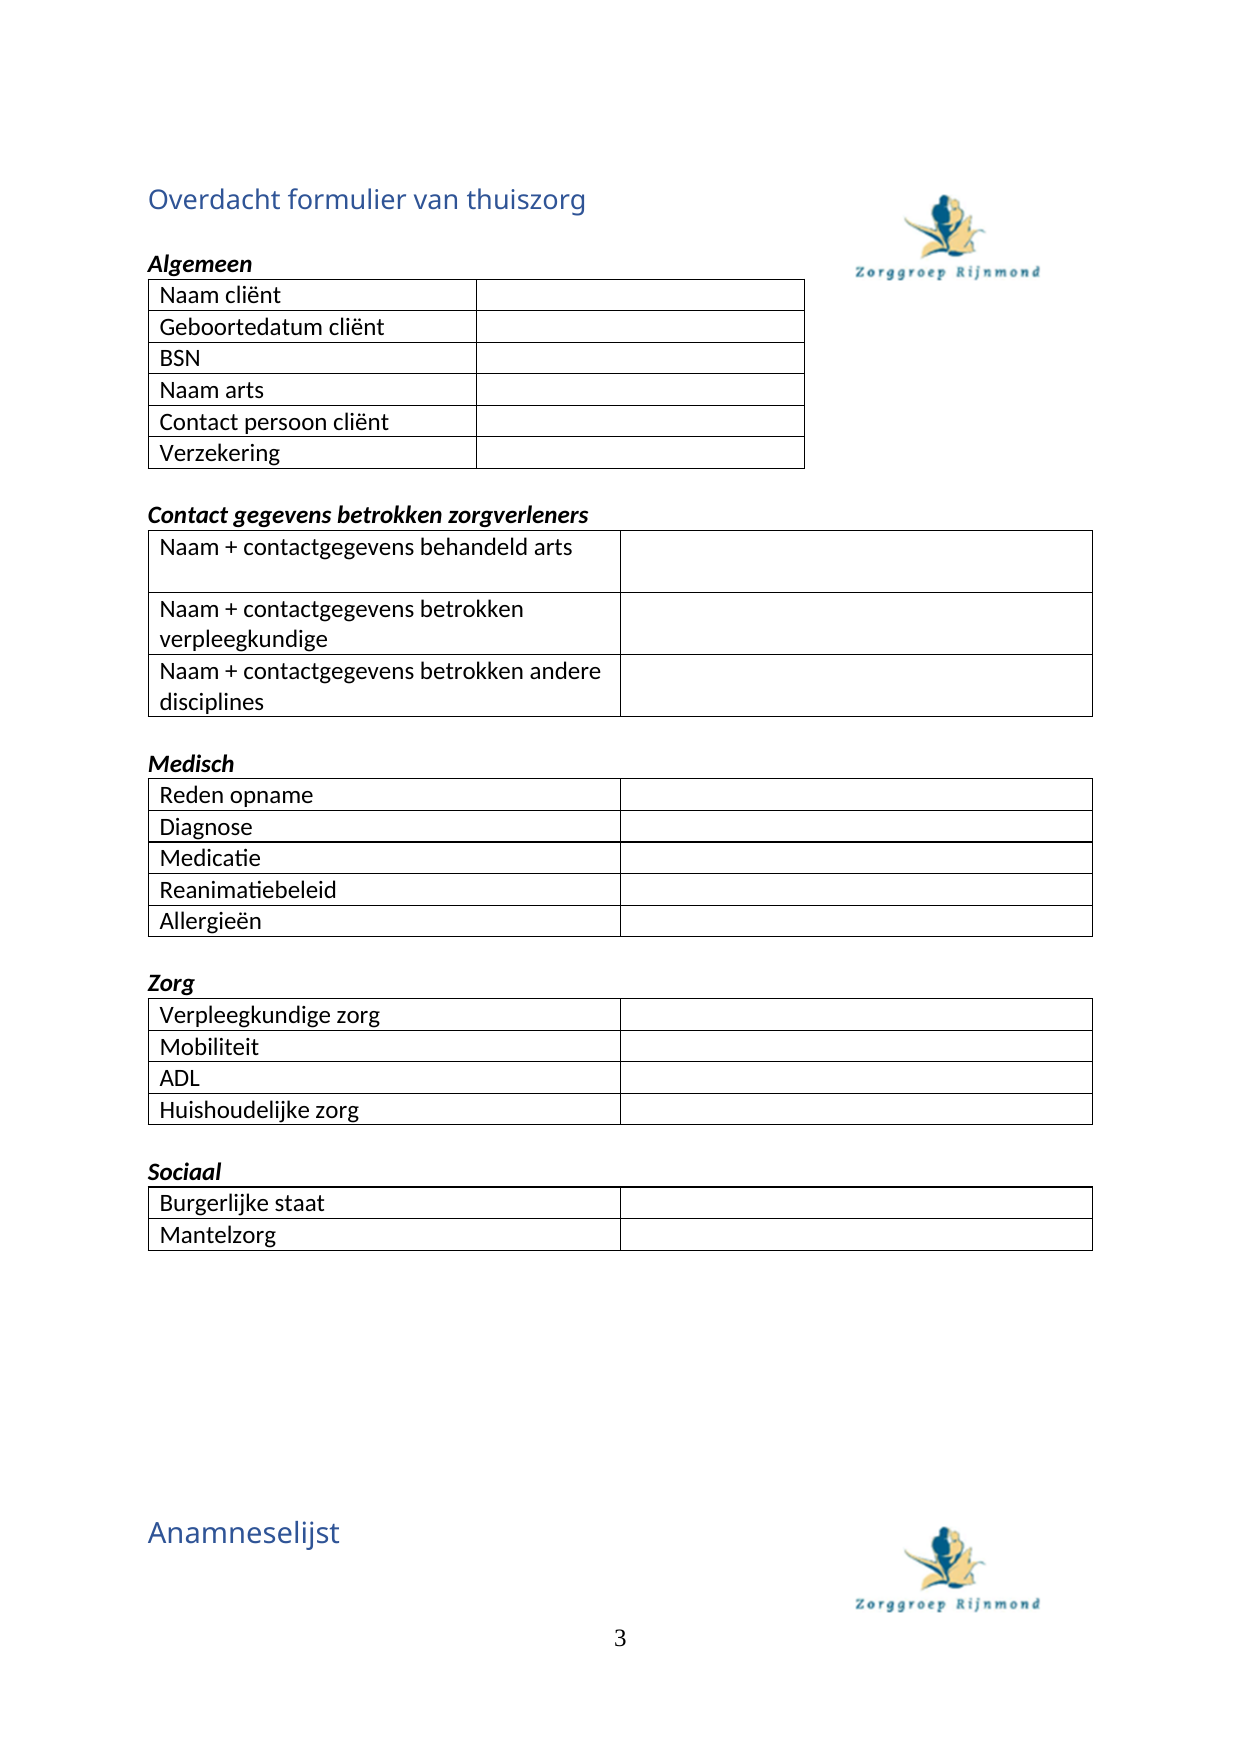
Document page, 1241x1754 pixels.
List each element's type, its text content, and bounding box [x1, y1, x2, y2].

picture [823, 1508, 1093, 1631]
table_cell [621, 1219, 1092, 1249]
table_header [477, 280, 804, 310]
text Zorg [148, 968, 1093, 998]
table_cell [621, 593, 1092, 654]
text Contact gegevens betrokken zorgverleners [148, 499, 1093, 530]
table_header [621, 779, 1092, 810]
picture [823, 176, 1093, 299]
table_cell [621, 1031, 1092, 1061]
table_cell Huishoudelijke zorg [149, 1094, 620, 1124]
table_cell [621, 811, 1092, 841]
table_cell [477, 406, 804, 436]
table_header Burgerlijke staat [149, 1188, 620, 1218]
subtitle Overdacht formulier van thuiszorg [148, 181, 823, 217]
table_header [621, 1188, 1092, 1218]
table_cell Reanimatiebeleid [149, 874, 620, 904]
table_cell Mantelzorg [149, 1219, 620, 1249]
table_cell [621, 1094, 1092, 1124]
table_cell Verzekering [149, 437, 476, 468]
text Sociaal [148, 1156, 1093, 1186]
table_header Naam + contactgegevens behandeld arts [149, 531, 620, 592]
table_cell Mobiliteit [149, 1031, 620, 1061]
table_cell [621, 906, 1092, 936]
table_cell [477, 343, 804, 373]
table_cell [621, 655, 1092, 716]
table_cell Naam arts [149, 374, 476, 405]
table_header Reden opname [149, 779, 620, 810]
table_cell [621, 843, 1092, 873]
table_header [621, 531, 1092, 592]
table_cell [477, 311, 804, 342]
text Medisch [148, 748, 1093, 778]
table_header [621, 999, 1092, 1030]
table_cell [621, 874, 1092, 904]
table_cell [477, 374, 804, 405]
table_cell Geboortedatum cliënt [149, 311, 476, 342]
table_cell [621, 1062, 1092, 1093]
table_header Verpleegkundige zorg [149, 999, 620, 1030]
table_header Naam cliënt [149, 280, 476, 310]
table_cell Contact persoon cliënt [149, 406, 476, 436]
table_cell Allergieën [149, 906, 620, 936]
table_cell [477, 437, 804, 468]
table_cell Diagnose [149, 811, 620, 841]
table_cell ADL [149, 1062, 620, 1093]
table_cell Medicatie [149, 843, 620, 873]
subtitle Anamneselijst [148, 1513, 823, 1552]
table_cell Naam + contactgegevens betrokken verpleegkundige [149, 593, 620, 654]
table_cell BSN [149, 343, 476, 373]
table_cell Naam + contactgegevens betrokken andere disciplines [149, 655, 620, 716]
text Algemeen [148, 248, 823, 278]
